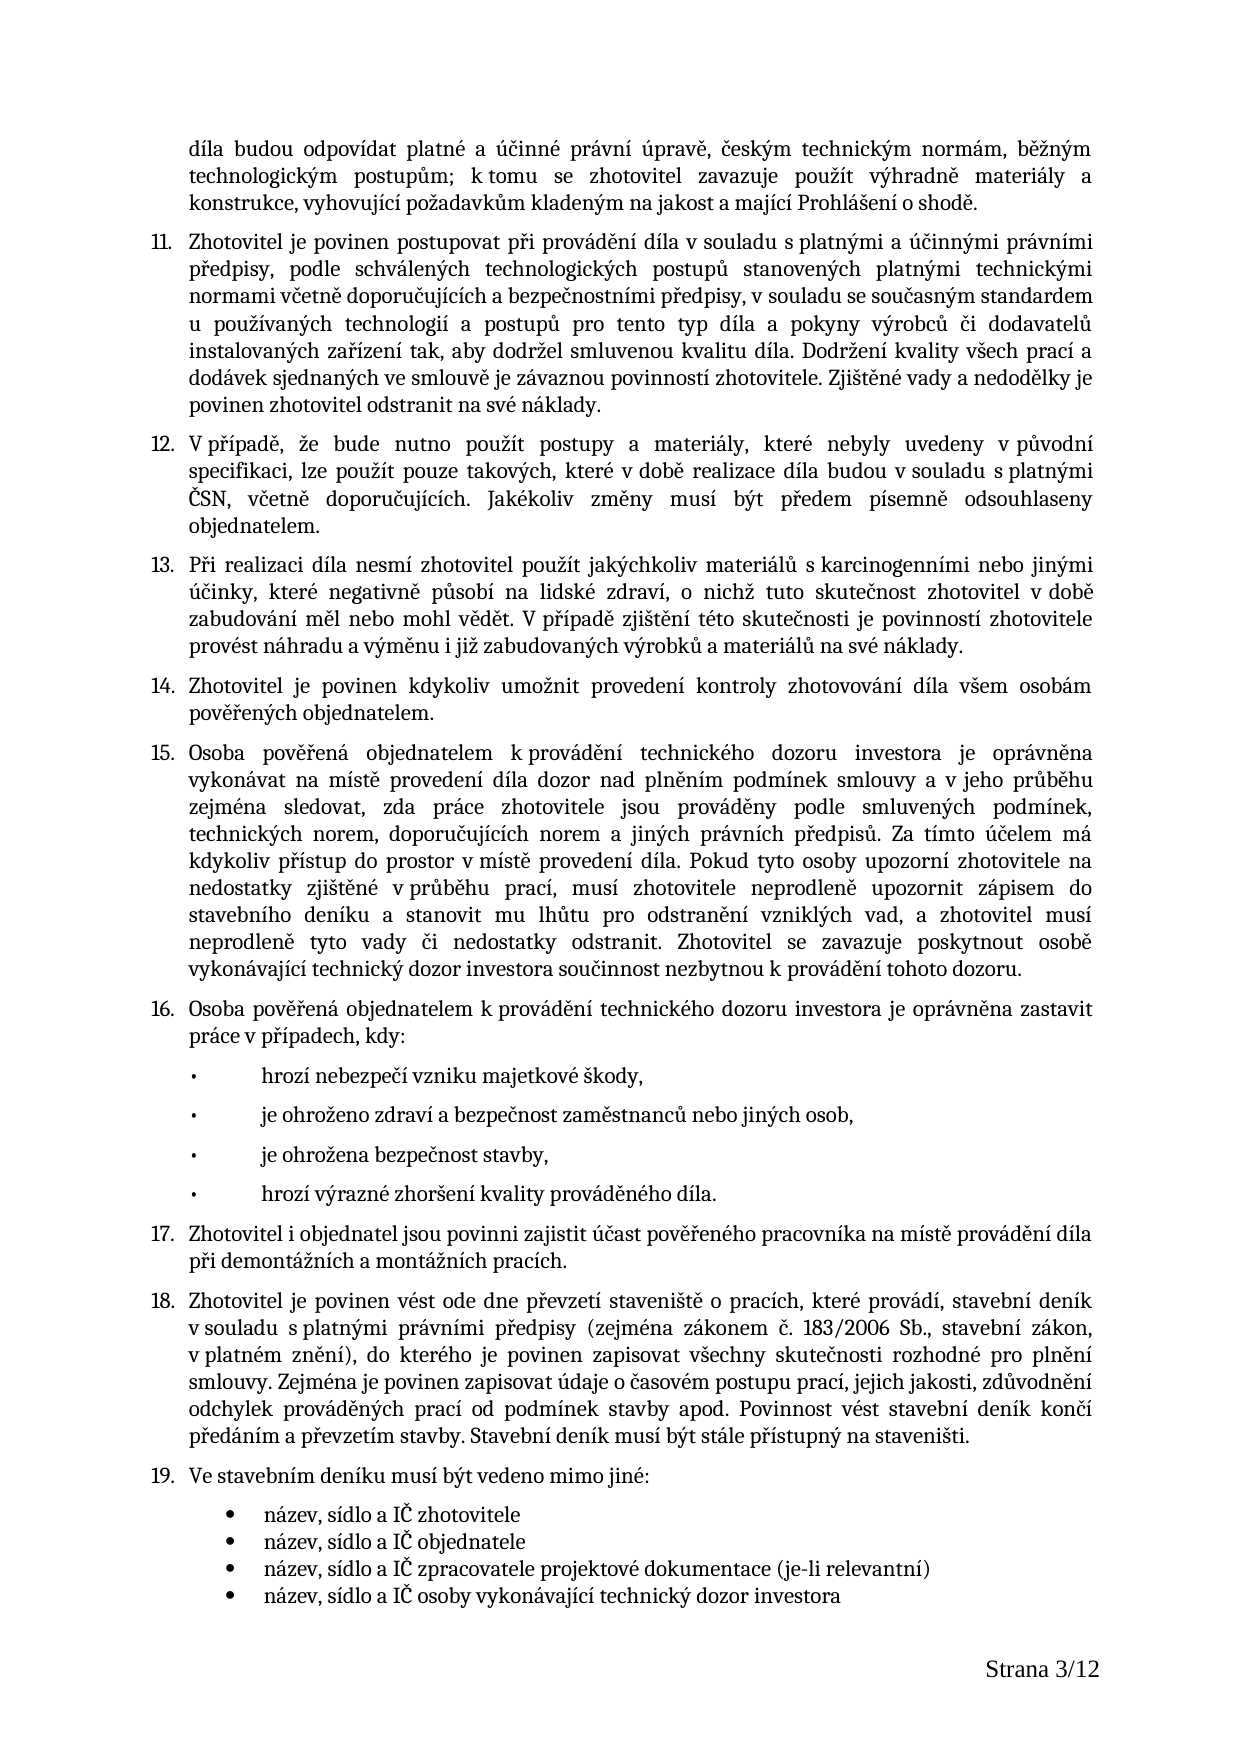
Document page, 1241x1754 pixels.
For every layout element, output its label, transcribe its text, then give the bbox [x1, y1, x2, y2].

list Osoba pověřená objednatelem k provádění technického dozoru investora je oprávněna zastavit práce v případech, kdy: [151, 996, 1093, 1049]
list název, sídlo a IČ osoby vykonávající technický dozor investora [226, 1583, 1093, 1609]
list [151, 135, 1093, 216]
text • hrozí výrazné zhoršení kvality prováděného díla. [188, 1181, 1093, 1207]
list Zhotovitel je povinen kdykoliv umožnit provedení kontroly zhotovování díla všem osobám pověřených objednatelem. [151, 673, 1093, 726]
list Při realizaci díla nesmí zhotovitel použít jakýchkoliv materiálů s karcinogenními nebo jinými účinky, které negativně působí na lidské zdraví, o nichž tuto skutečnost zhotovitel v době zabudování měl nebo mohl vědět. V případě zjištění této skutečnosti je povinností zhotovitele provést náhradu a výměnu i již zabudovaných výrobků a materiálů na své náklady. [151, 552, 1093, 659]
list Osoba pověřená objednatelem k provádění technického dozoru investora je oprávněna vykonávat na místě provedení díla dozor nad plněním podmínek smlouvy a v jeho průběhu zejména sledovat, zda práce zhotovitele jsou prováděny podle smluvených podmínek, technických norem, doporučujících norem a jiných právních předpisů. Za tímto účelem má kdykoliv přístup do prostor v místě provedení díla. Pokud tyto osoby upozorní zhotovitele na nedostatky zjištěné v průběhu prací, musí zhotovitele neprodleně upozornit zápisem do stavebního deníku a stanovit mu lhůtu pro odstranění vzniklých vad, a zhotovitel musí neprodleně tyto vady či nedostatky odstranit. Zhotovitel se zavazuje poskytnout osobě vykonávající technický dozor investora součinnost nezbytnou k provádění tohoto dozoru. [151, 739, 1093, 982]
text • je ohrožena bezpečnost stavby, [188, 1142, 1093, 1168]
text • je ohroženo zdraví a bezpečnost zaměstnanců nebo jiných osob, [188, 1102, 1093, 1128]
list název, sídlo a IČ zhotovitele [226, 1502, 1093, 1528]
list V případě, že bude nutno použít postupy a materiály, které nebyly uvedeny v původní specifikaci, lze použít pouze takových, které v době realizace díla budou v souladu s platnými ČSN, včetně doporučujících. Jakékoliv změny musí být předem písemně odsouhlaseny objednatelem. [151, 431, 1093, 539]
list název, sídlo a IČ objednatele [226, 1529, 1093, 1555]
list Ve stavebním deníku musí být vedeno mimo jiné: [151, 1462, 1093, 1489]
text • hrozí nebezpečí vzniku majetkové škody, [188, 1062, 1093, 1089]
list název, sídlo a IČ zpracovatele projektové dokumentace (je-li relevantní) [226, 1556, 1093, 1582]
list Zhotovitel i objednatel jsou povinni zajistit účast pověřeného pracovníka na místě provádění díla při demontážních a montážních pracích. [151, 1221, 1093, 1274]
list Zhotovitel je povinen vést ode dne převzetí staveniště o pracích, které provádí, stavební deník v souladu s platnými právními předpisy (zejména zákonem č. 183/2006 Sb., stavební zákon, v platném znění), do kterého je povinen zapisovat všechny skutečnosti rozhodné pro plnění smlouvy. Zejména je povinen zapisovat údaje o časovém postupu prací, jejich jakosti, zdůvodnění odchylek prováděných prací od podmínek stavby apod. Povinnost vést stavební deník končí předáním a převzetím stavby. Stavební deník musí být stále přístupný na staveništi. [151, 1287, 1093, 1449]
list Zhotovitel je povinen postupovat při provádění díla v souladu s platnými a účinnými právními předpisy, podle schválených technologických postupů stanovených platnými technickými normami včetně doporučujících a bezpečnostními předpisy, v souladu se současným standardem u používaných technologií a postupů pro tento typ díla a pokyny výrobců či dodavatelů instalovaných zařízení tak, aby dodržel smluvenou kvalitu díla. Dodržení kvality všech prací a dodávek sjednaných ve smlouvě je závaznou povinností zhotovitele. Zjištěné vady a nedodělky je povinen zhotovitel odstranit na své náklady. [151, 229, 1093, 418]
